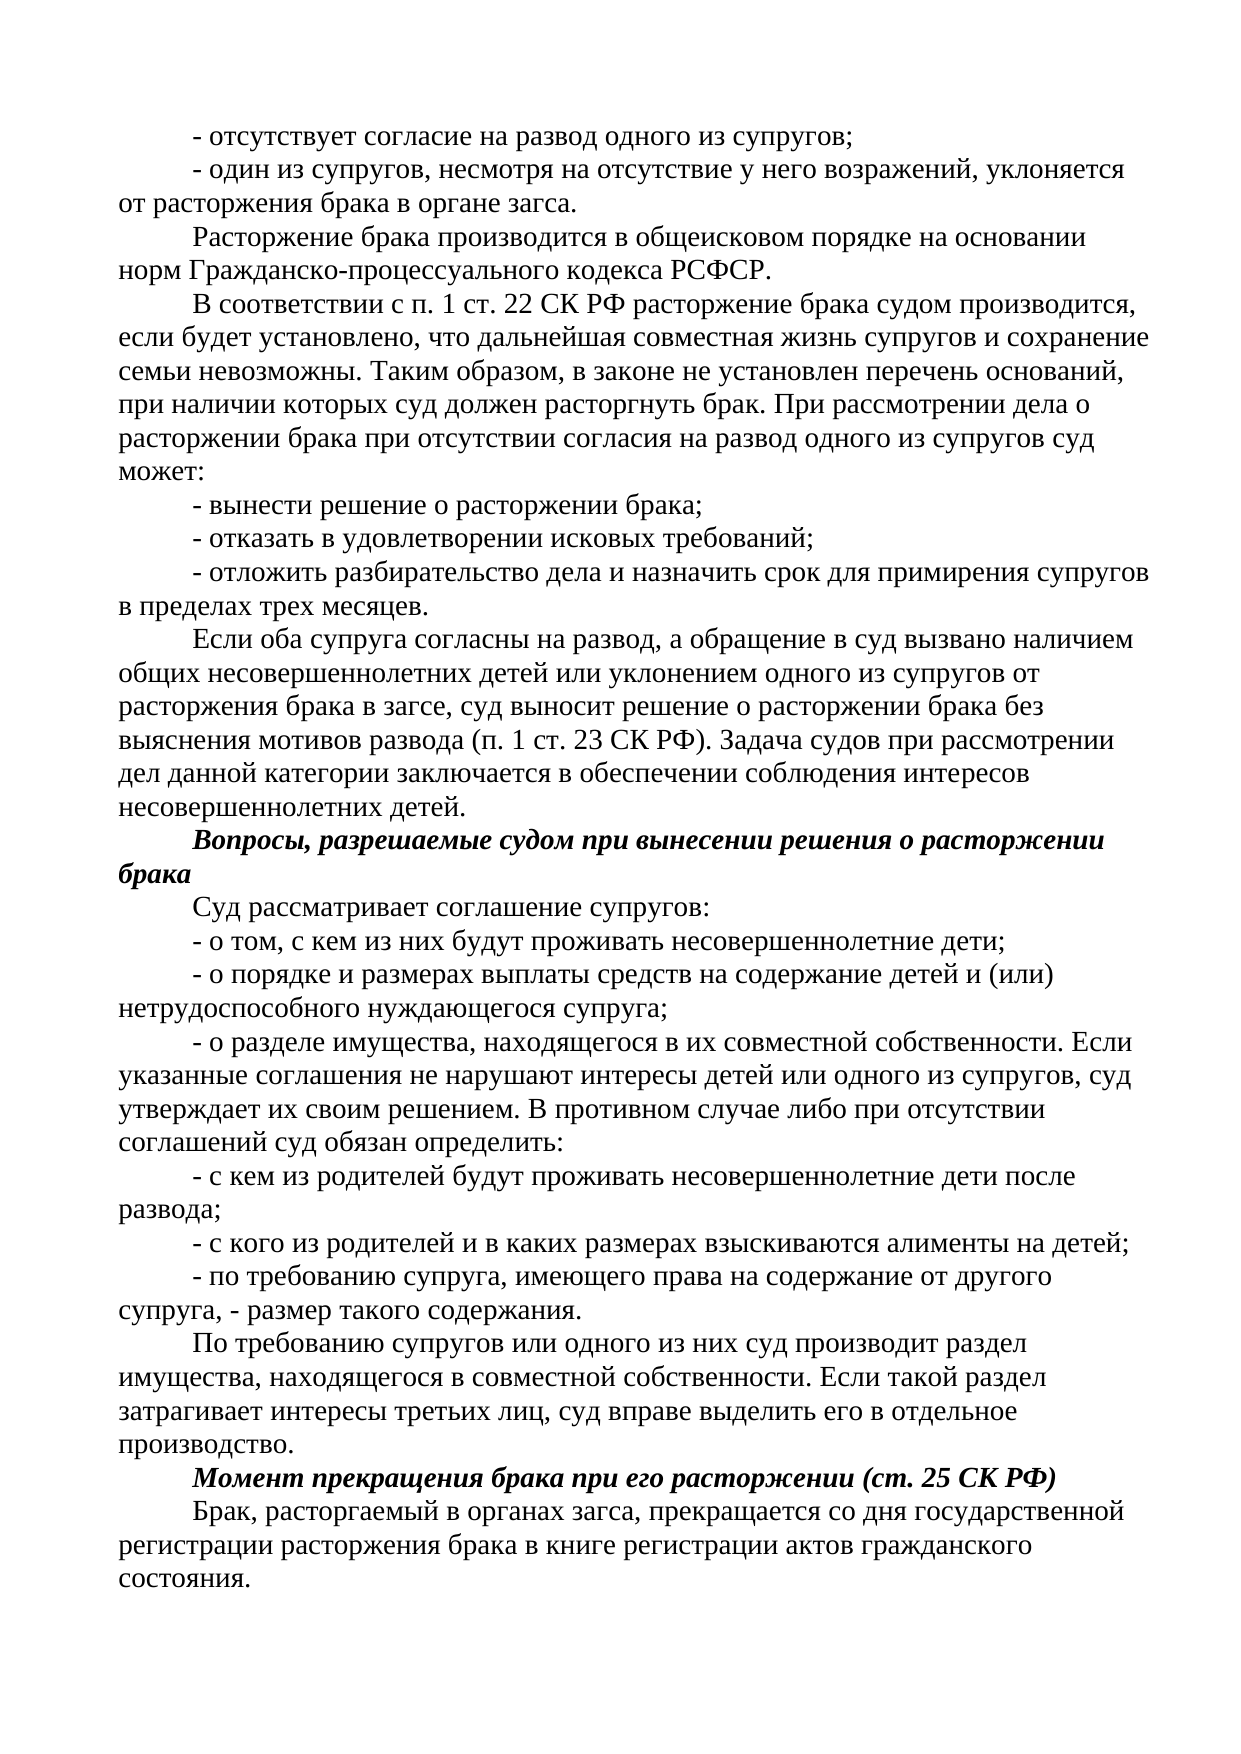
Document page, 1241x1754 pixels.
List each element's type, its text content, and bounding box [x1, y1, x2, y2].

text Расторжение брака производится в общеисковом порядке на основании норм Гражданско-процессуального кодекса РСФСР. [118, 219, 1152, 286]
text - с кем из родителей будут проживать несовершеннолетние дети после развода; [118, 1158, 1152, 1225]
text - о порядке и размерах выплаты средств на содержание детей и (или) нетрудоспособного нуждающегося супруга; [118, 957, 1152, 1024]
text Брак, расторгаемый в органах загса, прекращается со дня государственной регистрации расторжения брака в книге регистрации актов гражданского состояния. [118, 1493, 1152, 1594]
text - один из супругов, несмотря на отсутствие у него возражений, уклоняется от расторжения брака в органе загса. [118, 152, 1152, 219]
text - отложить разбирательство дела и назначить срок для примирения супругов в пределах трех месяцев. [118, 554, 1152, 621]
text Суд рассматривает соглашение супругов: [118, 889, 1152, 923]
text - о том, с кем из них будут проживать несовершеннолетние дети; [118, 923, 1152, 957]
text - по требованию супруга, имеющего права на содержание от другого супруга, - размер такого содержания. [118, 1258, 1152, 1326]
text - отсутствует согласие на развод одного из супругов; [118, 118, 1152, 152]
text - вынести решение о расторжении брака; [118, 487, 1152, 521]
text В соответствии с п. 1 ст. 22 СК РФ расторжение брака судом производится, если будет установлено, что дальнейшая совместная жизнь супругов и сохранение семьи невозможны. Таким образом, в законе не установлен перечень оснований, при наличии которых суд должен расторгнуть брак. При рассмотрении дела о расторжении брака при отсутствии согласия на развод одного из супругов суд может: [118, 286, 1152, 487]
text По требованию супругов или одного из них суд производит раздел имущества, находящегося в совместной собственности. Если такой раздел затрагивает интересы третьих лиц, суд вправе выделить его в отдельное производство. [118, 1326, 1152, 1460]
text Вопросы, разрешаемые судом при вынесении решения о расторжении брака [118, 822, 1152, 889]
text - о разделе имущества, находящегося в их совместной собственности. Если указанные соглашения не нарушают интересы детей или одного из супругов, суд утверждает их своим решением. В противном случае либо при отсутствии соглашений суд обязан определить: [118, 1024, 1152, 1158]
text Момент прекращения брака при его расторжении (ст. 25 СК РФ) [118, 1460, 1152, 1493]
text - с кого из родителей и в каких размерах взыскиваются алименты на детей; [118, 1225, 1152, 1258]
text - отказать в удовлетворении исковых требований; [118, 521, 1152, 554]
text Если оба супруга согласны на развод, а обращение в суд вызвано наличием общих несовершеннолетних детей или уклонением одного из супругов от расторжения брака в загсе, суд выносит решение о расторжении брака без выяснения мотивов развода (п. 1 ст. 23 СК РФ). Задача судов при рассмотрении дел данной категории заключается в обеспечении соблюдения интересов несовершеннолетних детей. [118, 621, 1152, 822]
